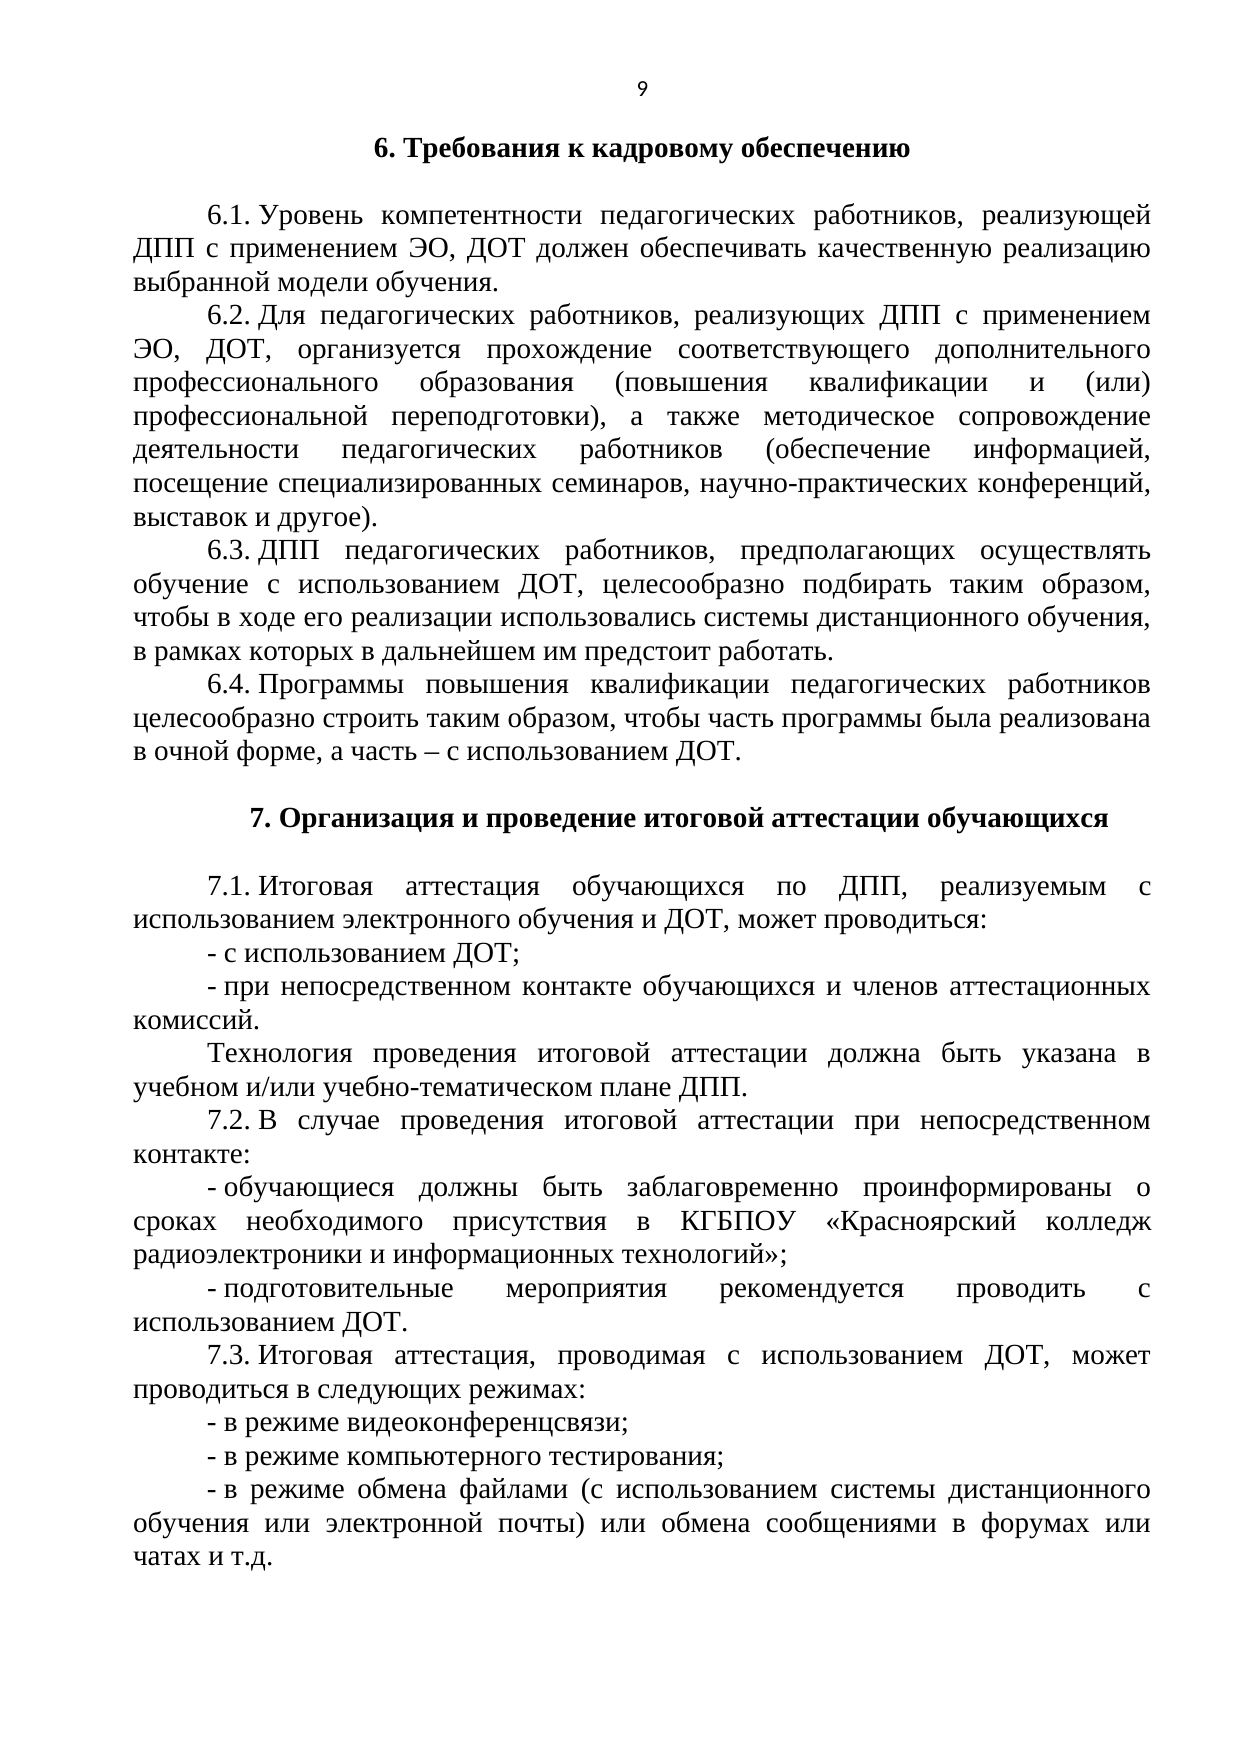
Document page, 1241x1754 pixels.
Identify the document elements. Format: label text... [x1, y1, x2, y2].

text - обучающиеся должны быть заблаговременно проинформированы о сроках необходимого присутствия в КГБПОУ «Красноярский колледж радиоэлектроники и информационных технологий»; [133, 1169, 1152, 1270]
text - при непосредственном контакте обучающихся и членов аттестационных комиссий. [133, 968, 1152, 1035]
text 6.2. Для педагогических работников, реализующих ДПП с применением ЭО, ДОТ, организуется прохождение соответствующего дополнительного профессионального образования (повышения квалификации и (или) профессиональной переподготовки), а также методическое сопровождение деятельности педагогических работников (обеспечение информацией, посещение специализированных семинаров, научно-практических конференций, выставок и другое). [133, 297, 1152, 532]
text - с использованием ДОТ; [133, 935, 1152, 968]
text 6. Требования к кадровому обеспечению [133, 130, 1152, 163]
text 7.1. Итоговая аттестация обучающихся по ДПП, реализуемым с использованием электронного обучения и ДОТ, может проводиться: [133, 868, 1152, 935]
text - в режиме обмена файлами (с использованием системы дистанционного обучения или электронной почты) или обмена сообщениями в форумах или чатах и т.д. [133, 1471, 1152, 1572]
text - подготовительные мероприятия рекомендуется проводить с использованием ДОТ. [133, 1270, 1152, 1337]
text - в режиме компьютерного тестирования; [133, 1438, 1152, 1471]
text 6.4. Программы повышения квалификации педагогических работников целесообразно строить таким образом, чтобы часть программы была реализована в очной форме, а часть – с использованием ДОТ. [133, 666, 1152, 767]
text 7. Организация и проведение итоговой аттестации обучающихся [133, 801, 1152, 834]
text 6.3. ДПП педагогических работников, предполагающих осуществлять обучение с использованием ДОТ, целесообразно подбирать таким образом, чтобы в ходе его реализации использовались системы дистанционного обучения, в рамках которых в дальнейшем им предстоит работать. [133, 532, 1152, 666]
text 7.3. Итоговая аттестация, проводимая с использованием ДОТ, может проводиться в следующих режимах: [133, 1337, 1152, 1404]
text Технология проведения итоговой аттестации должна быть указана в учебном и/или учебно-тематическом плане ДПП. [133, 1035, 1152, 1102]
text 6.1. Уровень компетентности педагогических работников, реализующей ДПП с применением ЭО, ДОТ должен обеспечивать качественную реализацию выбранной модели обучения. [133, 197, 1152, 297]
text 7.2. В случае проведения итоговой аттестации при непосредственном контакте: [133, 1102, 1152, 1169]
text - в режиме видеоконференцсвязи; [133, 1404, 1152, 1438]
